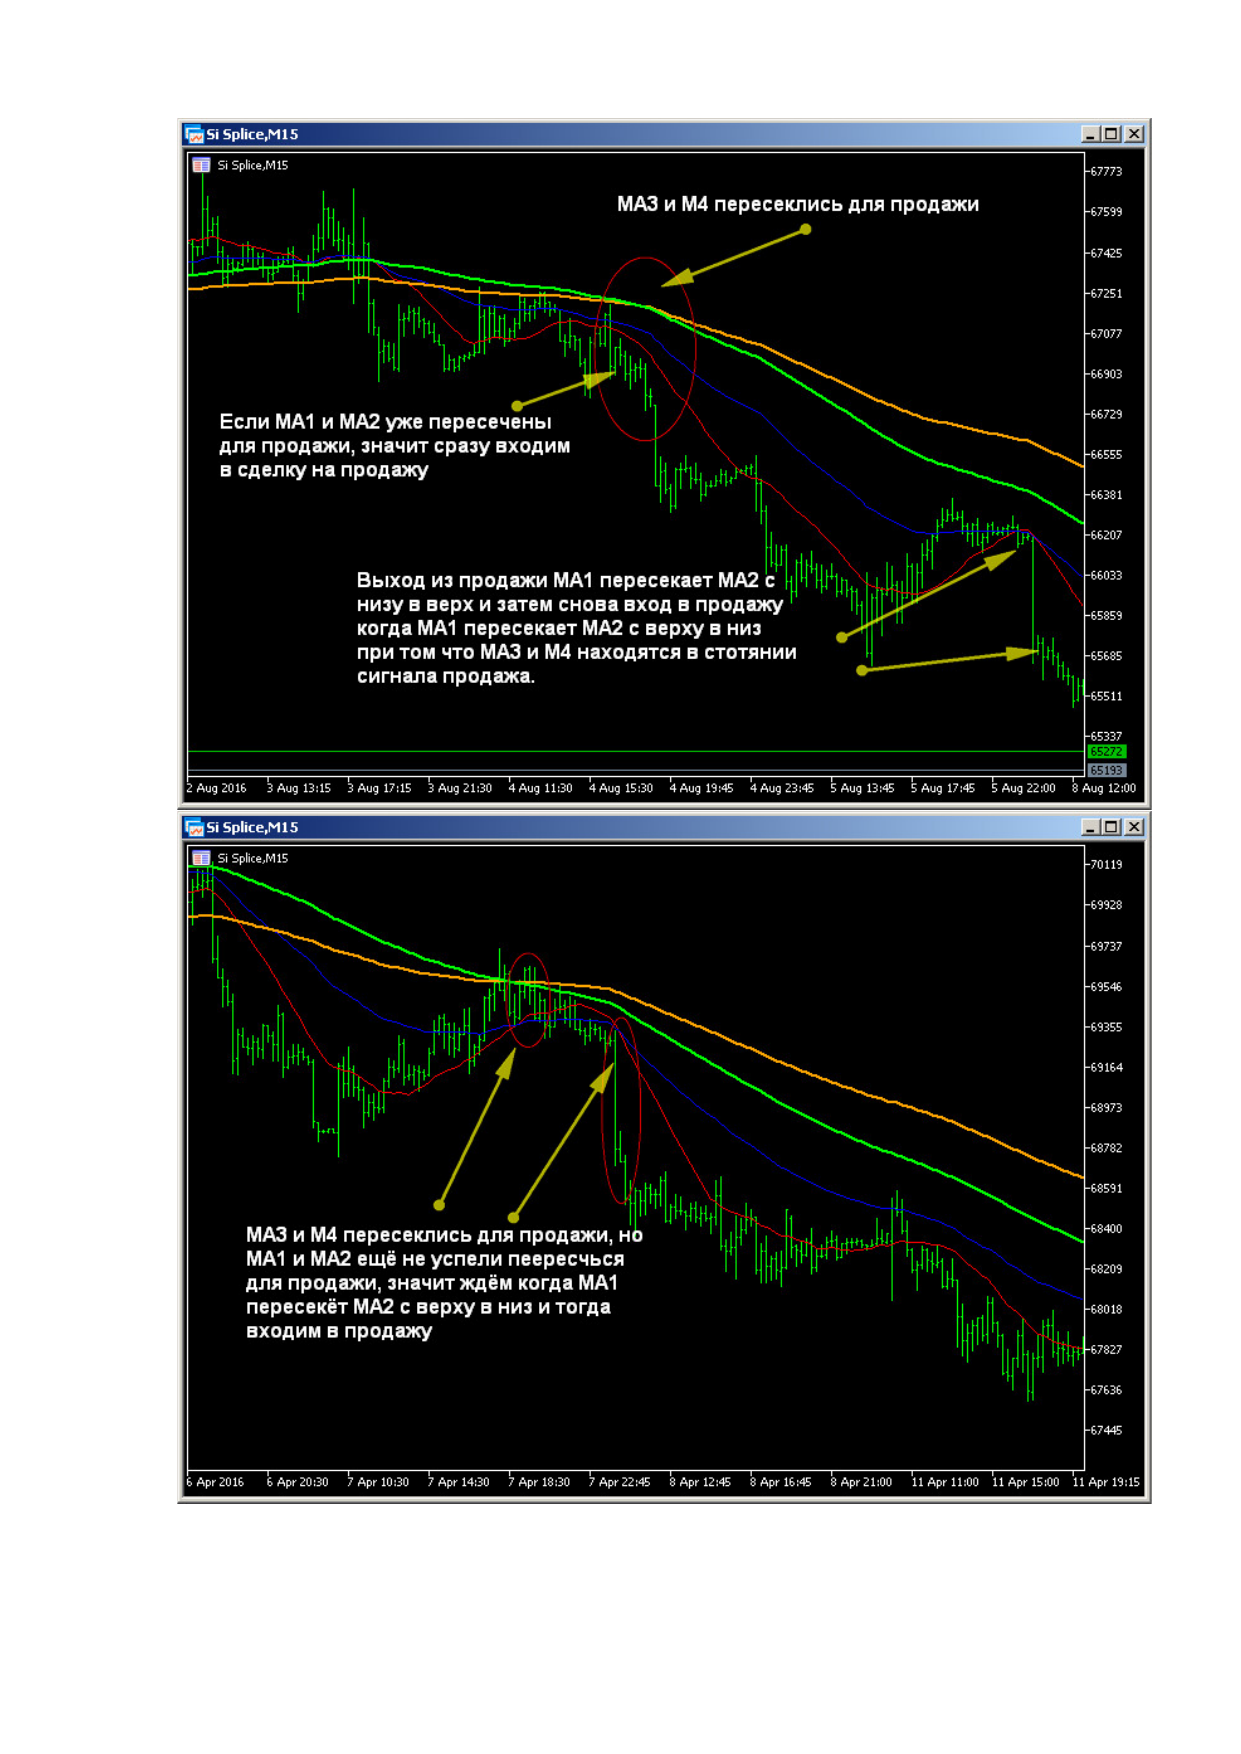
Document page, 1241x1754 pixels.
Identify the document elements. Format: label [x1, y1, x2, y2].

picture [177, 811, 1152, 1504]
picture [177, 118, 1152, 810]
